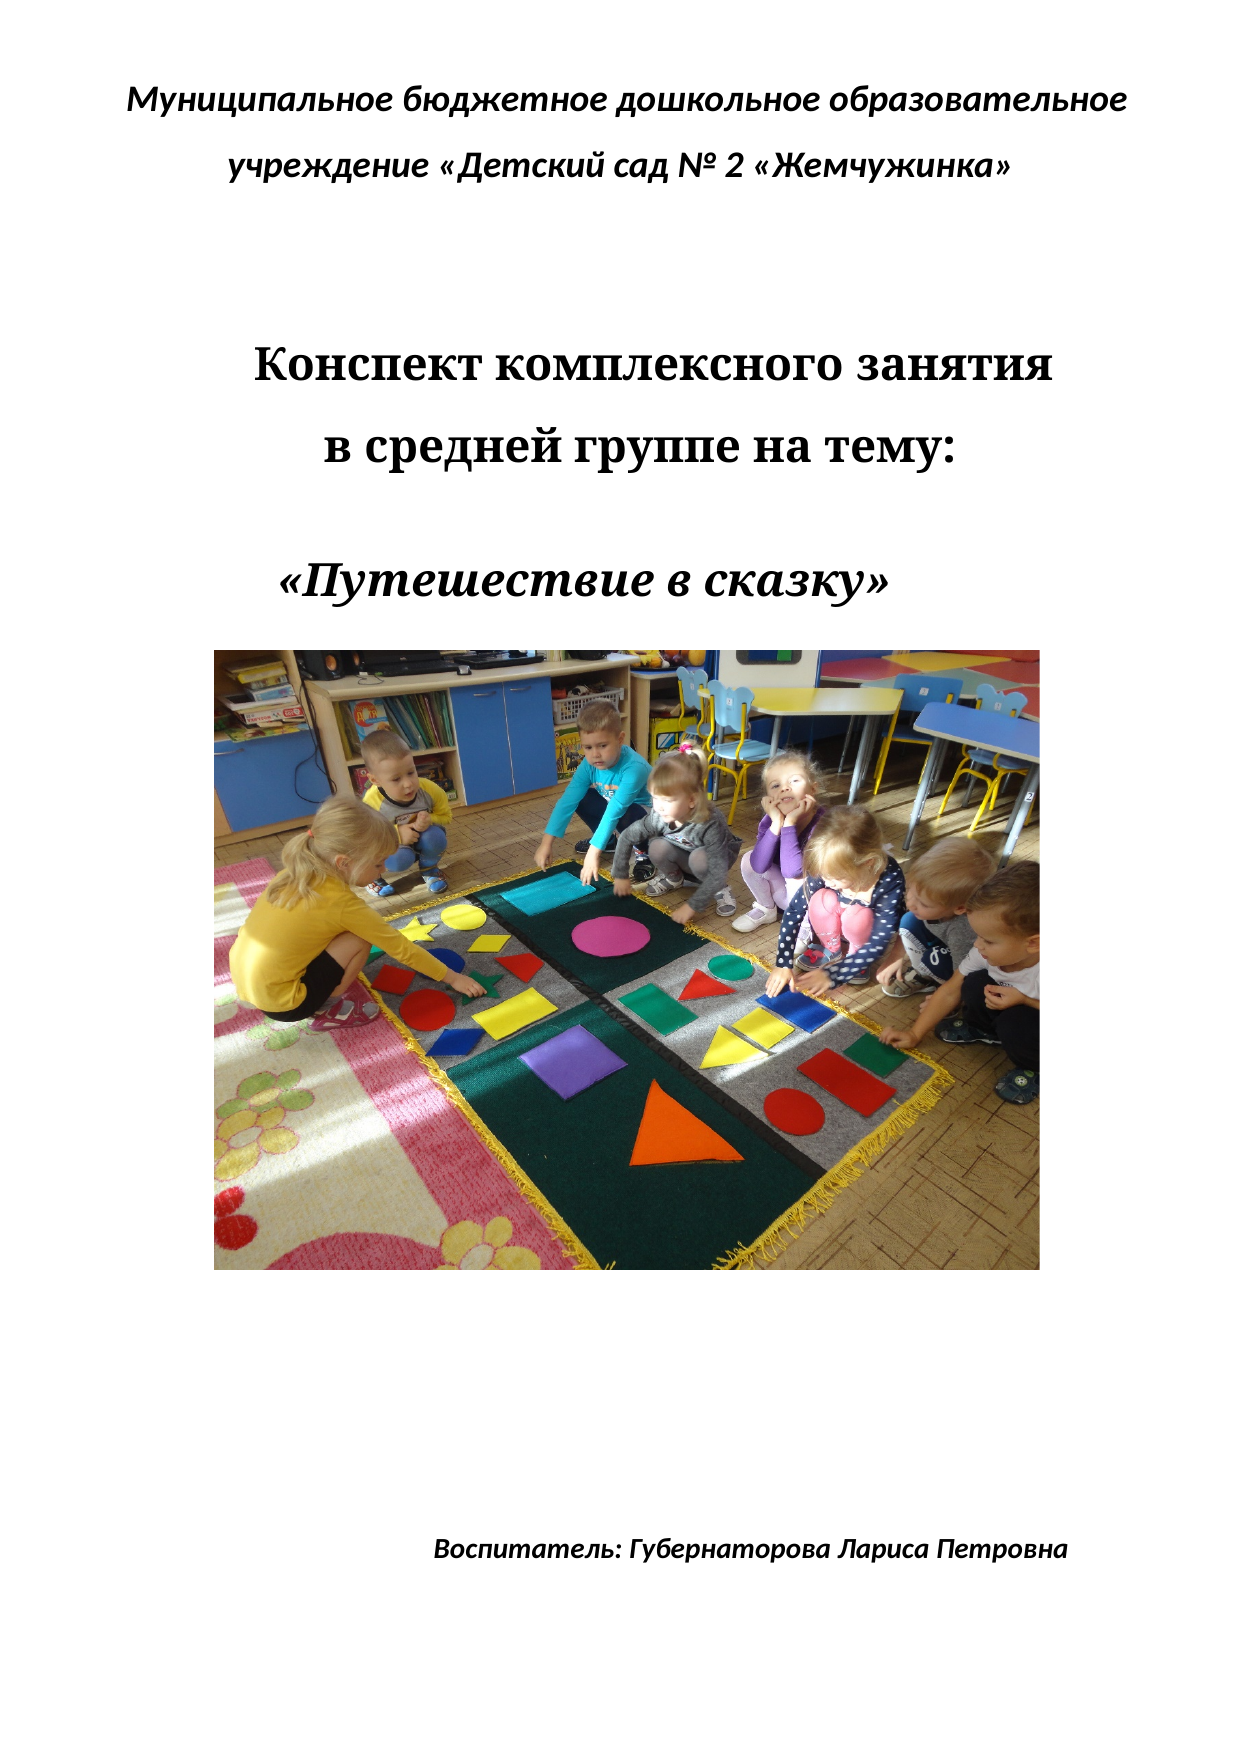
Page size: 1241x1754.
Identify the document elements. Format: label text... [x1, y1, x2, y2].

text учреждение «Детский сад № 2 «Жемчужинка» [75, 141, 1165, 187]
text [75, 1530, 1165, 1565]
text в средней группе на тему: [75, 414, 1165, 476]
picture [214, 650, 1040, 1270]
text Конспект комплексного занятия [75, 339, 1165, 392]
text «Путешествие в сказку» [75, 547, 1165, 610]
text Муниципальное бюджетное дошкольное образовательное [75, 75, 1165, 121]
